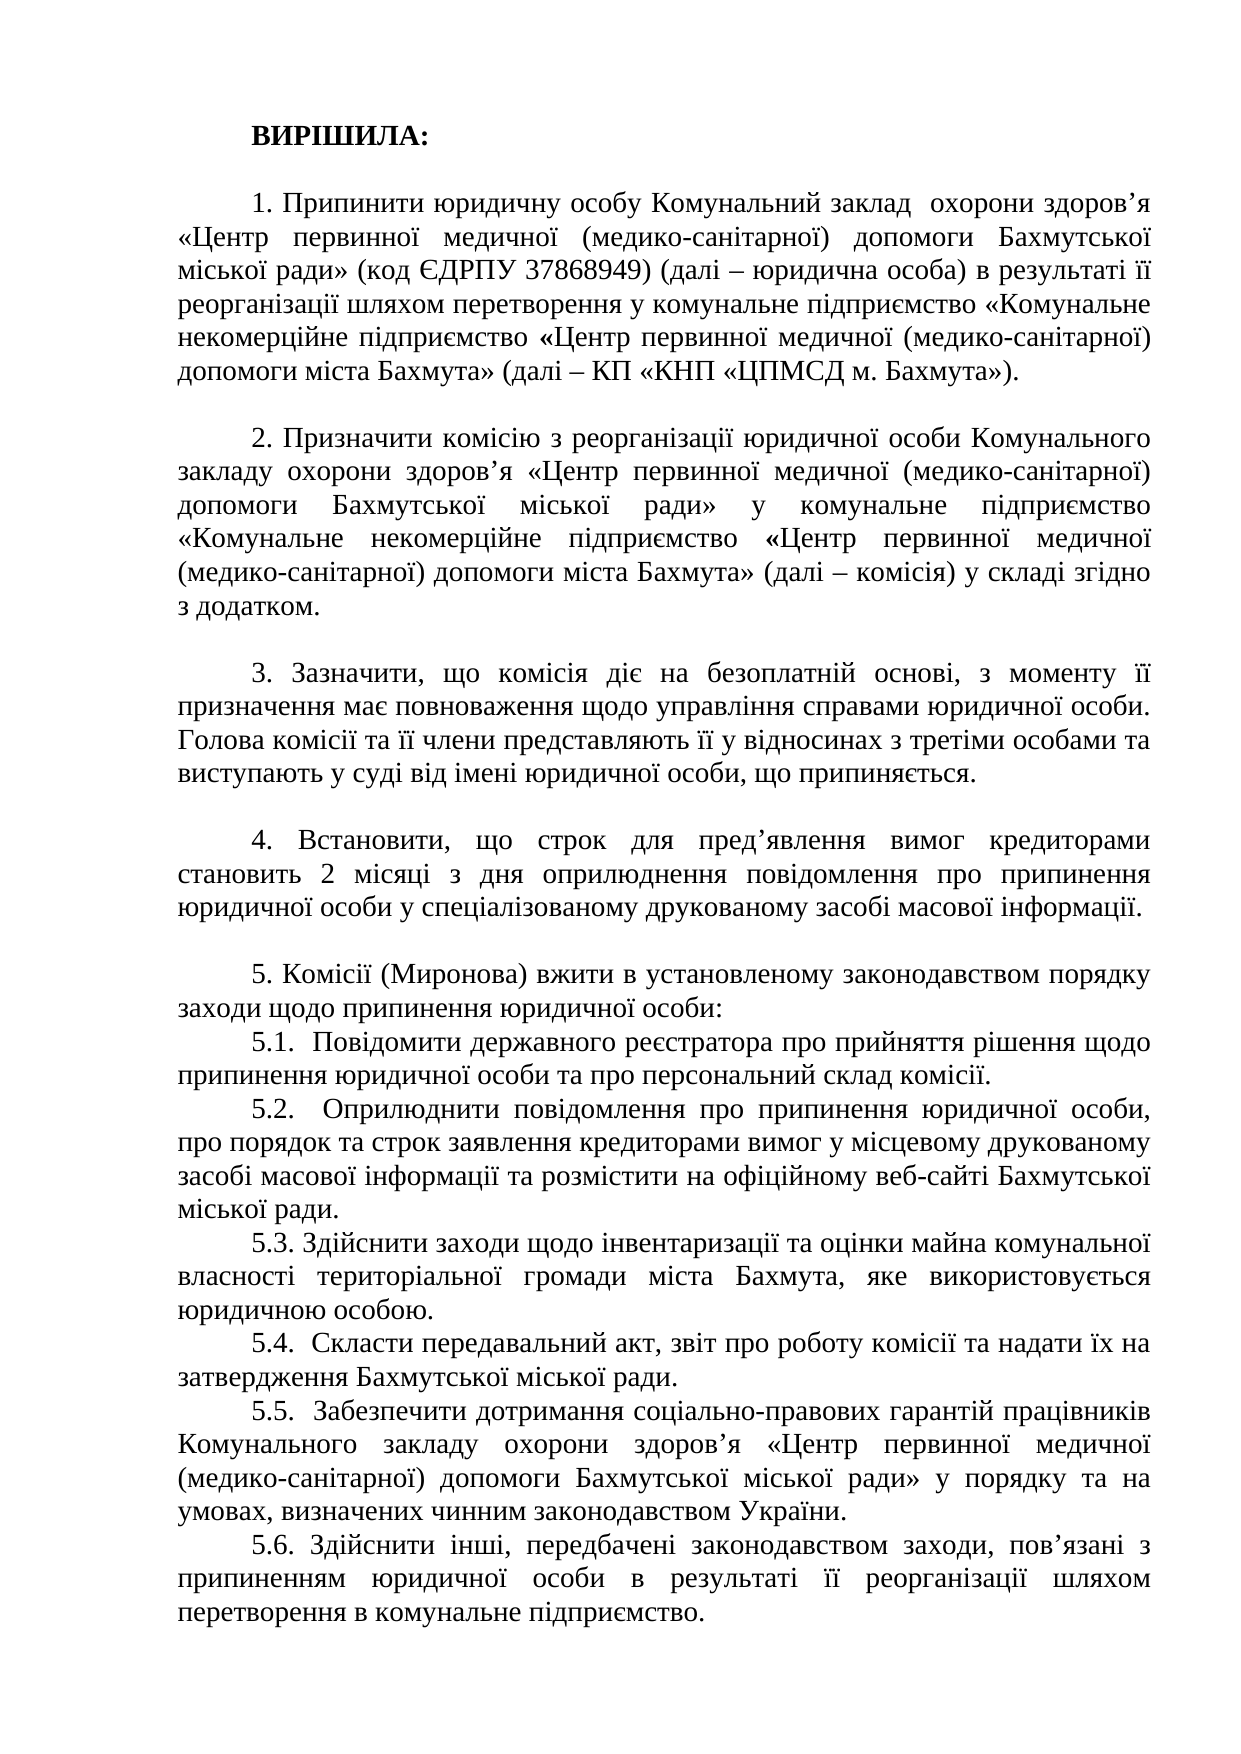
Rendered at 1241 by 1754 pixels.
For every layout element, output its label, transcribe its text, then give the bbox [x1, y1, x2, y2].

text 5.5. Забезпечити дотримання соціально-правових гарантій працівників Комунального закладу охорони здоров’я «Центр первинної медичної (медико-санітарної) допомоги Бахмутської міської ради» у порядку та на умовах, визначених чинним законодавством України. [177, 1393, 1152, 1527]
text 5.6. Здійснити інші, передбачені законодавством заходи, пов’язані з припиненням юридичної особи в результаті її реорганізації шляхом перетворення в комунальне підприємство. [177, 1527, 1152, 1627]
text 5.1. Повідомити державного реєстратора про прийняття рішення щодо припинення юридичної особи та про персональний склад комісії. [177, 1024, 1152, 1091]
text 1. Припинити юридичну особу Комунальний заклад охорони здоров’я «Центр первинної медичної (медико-санітарної) допомоги Бахмутської міської ради» (код ЄДРПУ 37868949) (далі – юридична особа) в результаті її реорганізації шляхом перетворення у комунальне підприємство «Комунальне некомерційне підприємство «Центр первинної медичної (медико-санітарної) допомоги міста Бахмута» (далі – КП «КНП «ЦПМСД м. Бахмута»). [177, 185, 1152, 386]
text 5. Комісії (Миронова) вжити в установленому законодавством порядку заходи щодо припинення юридичної особи: [177, 957, 1152, 1024]
text ВИРІШИЛА: [177, 118, 1152, 152]
text 5.3. Здійснити заходи щодо інвентаризації та оцінки майна комунальної власності територіальної громади міста Бахмута, яке використовується юридичною особою. [177, 1225, 1152, 1326]
text 4. Встановити, що строк для пред’явлення вимог кредиторами становить 2 місяці з дня оприлюднення повідомлення про припинення юридичної особи у спеціалізованому друкованому засобі масової інформації. [177, 822, 1152, 923]
text 5.2. Оприлюднити повідомлення про припинення юридичної особи, про порядок та строк заявлення кредиторами вимог у місцевому друкованому засобі масової інформації та розмістити на офіційному веб-сайті Бахмутської міської ради. [177, 1091, 1152, 1225]
text 2. Призначити комісію з реорганізації юридичної особи Комунального закладу охорони здоров’я «Центр первинної медичної (медико-санітарної) допомоги Бахмутської міської ради» у комунальне підприємство «Комунальне некомерційне підприємство «Центр первинної медичної (медико-санітарної) допомоги міста Бахмута» (далі – комісія) у складі згідно з додатком. [177, 420, 1152, 621]
text 3. Зазначити, що комісія діє на безоплатній основі, з моменту її призначення має повноваження щодо управління справами юридичної особи. Голова комісії та її члени представляють її у відносинах з третіми особами та виступають у суді від імені юридичної особи, що припиняється. [177, 655, 1152, 789]
text 5.4. Скласти передавальний акт, звіт про роботу комісії та надати їх на затвердження Бахмутської міської ради. [177, 1326, 1152, 1393]
